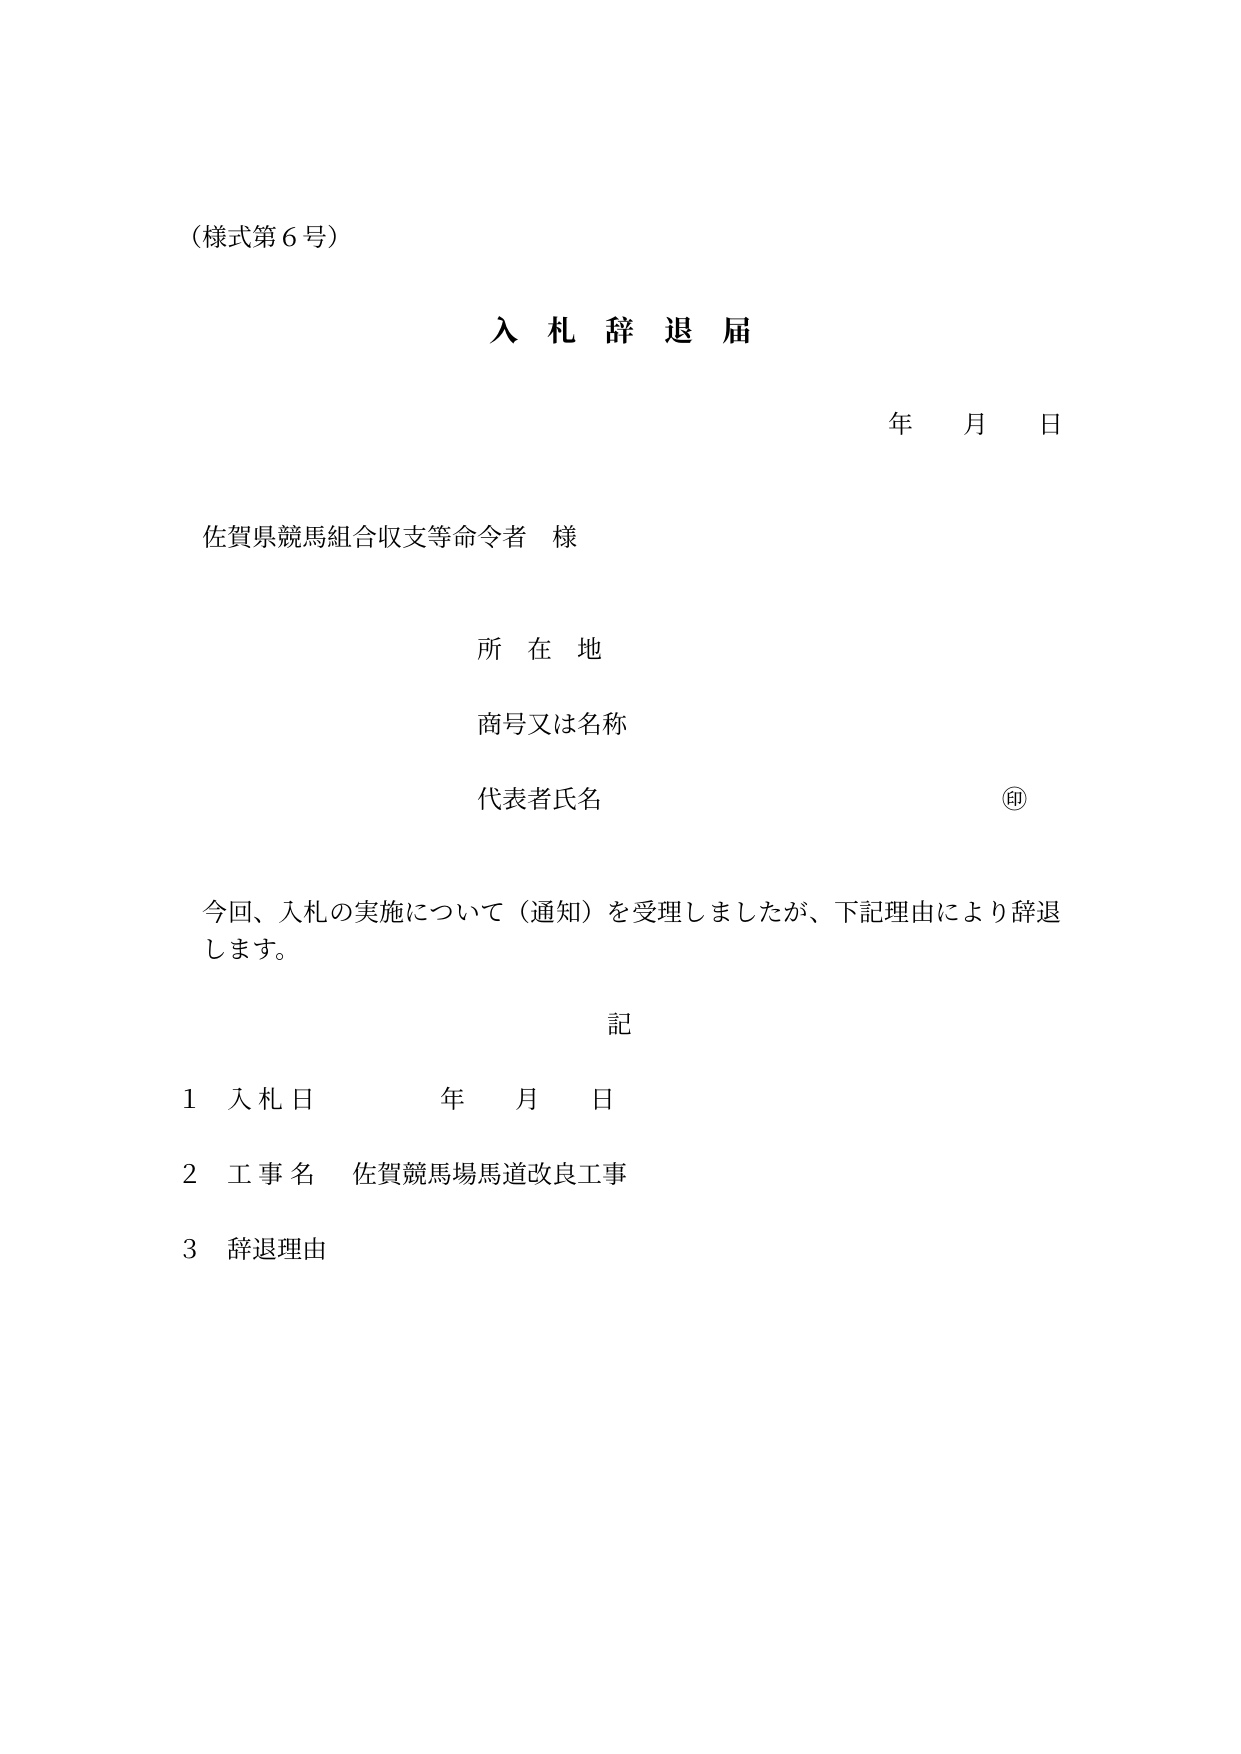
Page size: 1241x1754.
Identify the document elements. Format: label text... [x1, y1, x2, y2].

text ２ 工 事 名佐賀競馬場馬道改良工事 [177, 1154, 1063, 1192]
text （様式第６号） [177, 217, 1063, 254]
text 佐賀県競馬組合収支等命令者 様 [177, 517, 1063, 554]
text 年 月 日 [177, 404, 1063, 442]
text 今回、入札の実施について（通知）を受理しましたが、下記理由により辞退します。 [177, 892, 1063, 967]
text 入 札 辞 退 届 [177, 292, 1063, 367]
text 所 在 地 [177, 629, 1063, 667]
text 記 [177, 1004, 1063, 1042]
text １ 入札日 年 月 日 [177, 1079, 1063, 1117]
text ３ 辞退理由 [177, 1229, 1063, 1267]
text 代表者氏名 ㊞ [177, 779, 1063, 817]
text 商号又は名称 [177, 704, 1063, 742]
